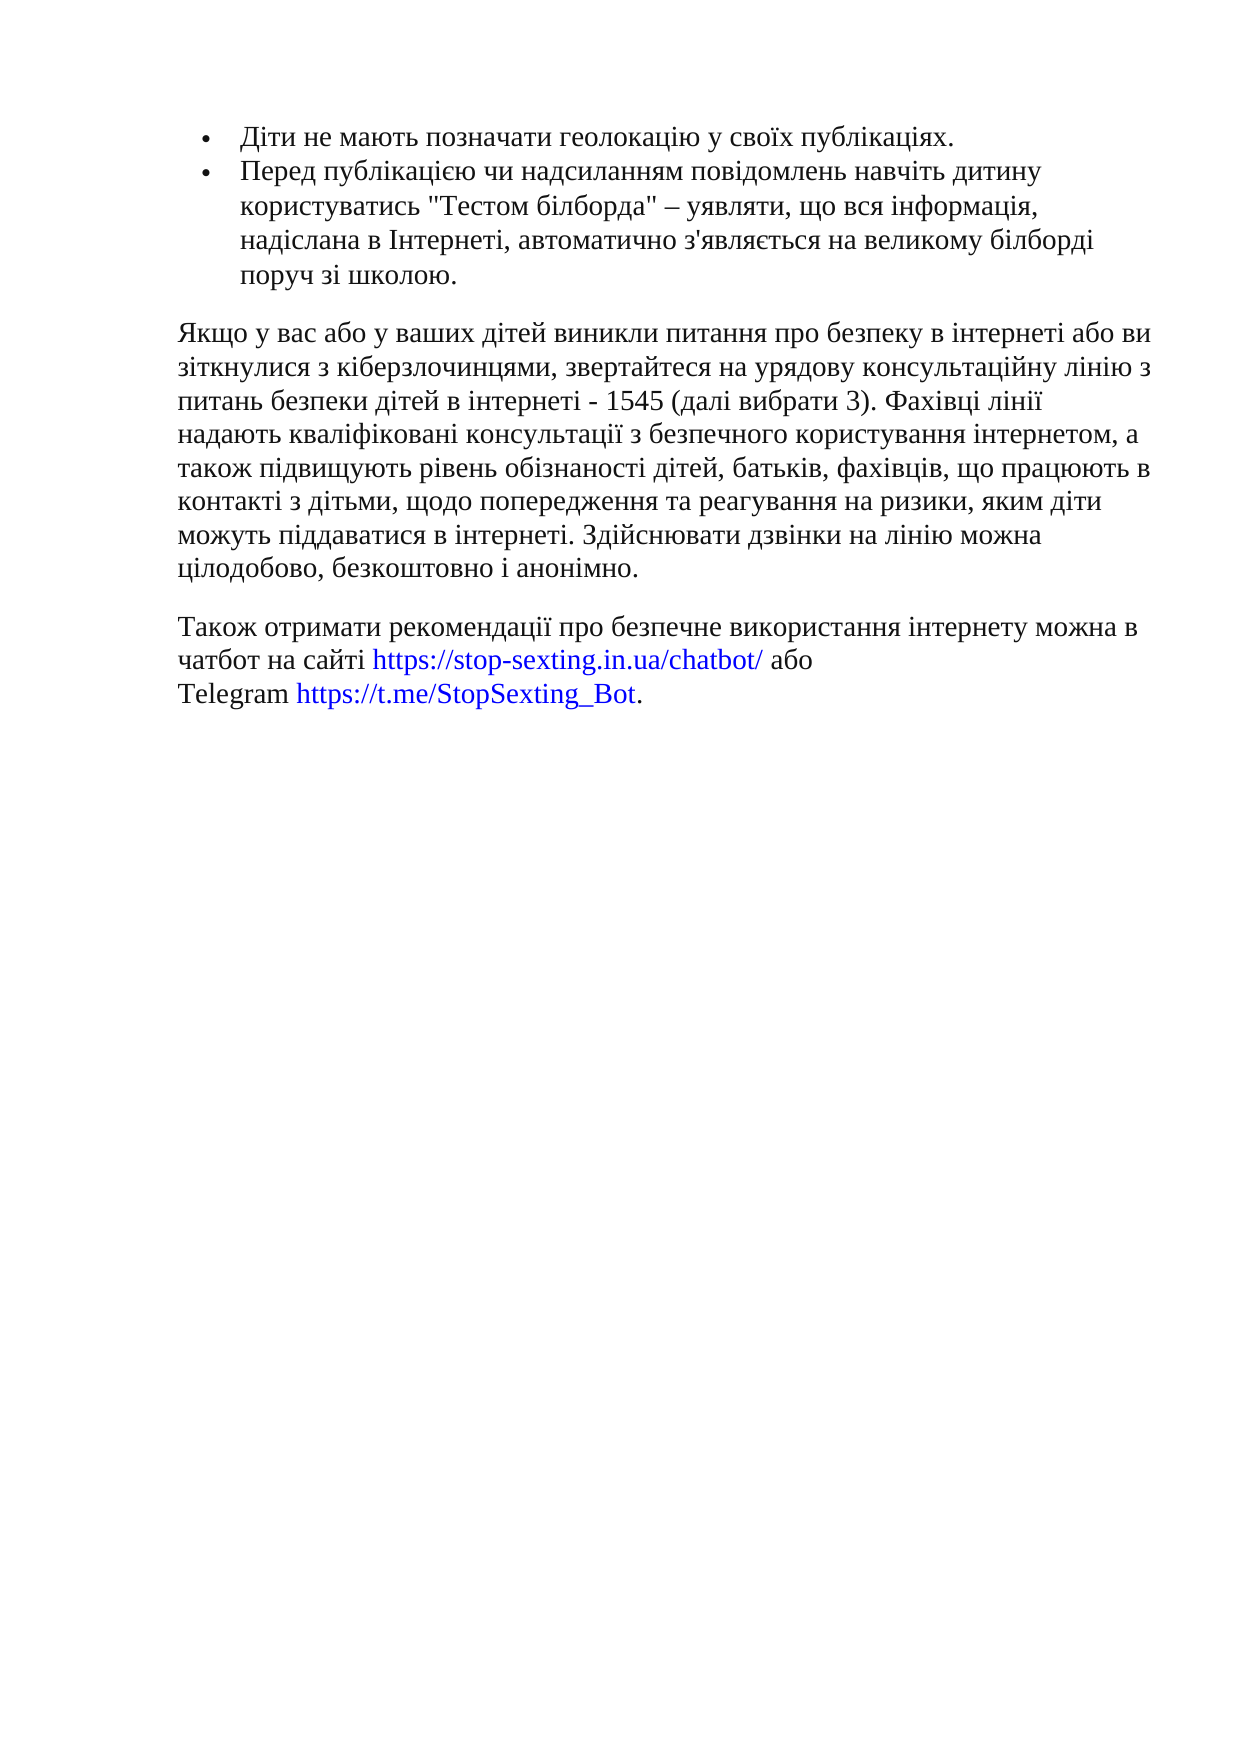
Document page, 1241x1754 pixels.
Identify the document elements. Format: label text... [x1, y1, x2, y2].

list Перед публікацією чи надсиланням повідомлень навчіть дитину користуватись "Тестом білборда" – уявляти, що вся інформація, надіслана в Інтернеті, автоматично з'являється на великому білборді поруч зі школою. [202, 153, 1139, 291]
text Також отримати рекомендації про безпечне використання інтернету можна в чатбот на сайті https://stop-sexting.in.ua/chatbot/ або Telegram https://t.me/StopSexting_Bot. [177, 609, 1152, 709]
list Діти не мають позначати геолокацію у своїх публікаціях. [202, 118, 1139, 153]
text Якщо у вас або у ваших дітей виникли питання про безпеку в інтернеті або ви зіткнулися з кіберзлочинцями, звертайтеся на урядову консультаційну лінію з питань безпеки дітей в інтернеті - 1545 (далі вибрати 3). Фахівці лінії надають кваліфіковані консультації з безпечного користування інтернетом, а також підвищують рівень обізнаності дітей, батьків, фахівців, що працюють в контакті з дітьми, щодо попередження та реагування на ризики, яким діти можуть піддаватися в інтернеті. Здійснювати дзвінки на лінію можна цілодобово, безкоштовно і анонімно. [177, 316, 1152, 584]
